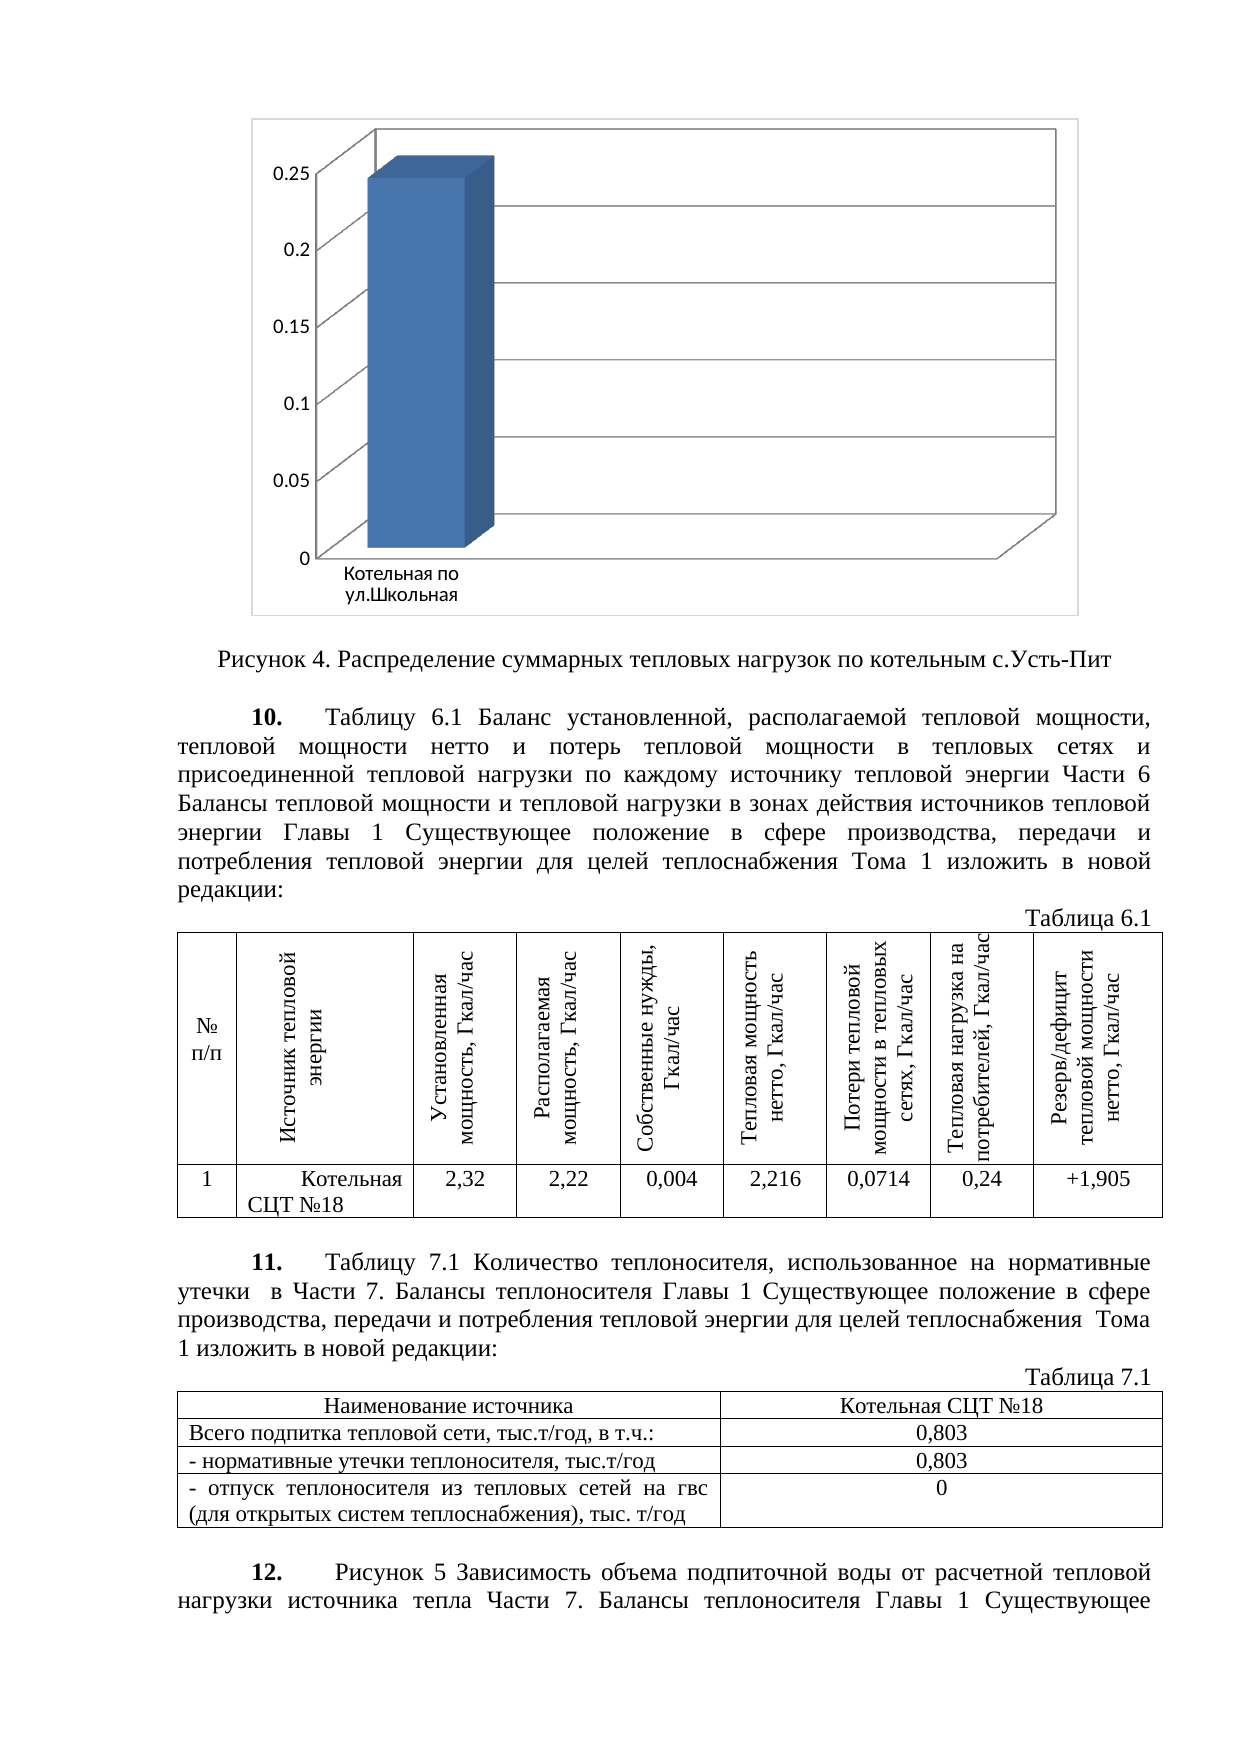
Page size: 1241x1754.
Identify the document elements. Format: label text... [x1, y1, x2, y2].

table_cell Котельная СЦТ №18 [237, 1165, 413, 1217]
table_header № п/п [178, 933, 236, 1163]
table_header Установленная мощность, Гкал/час [414, 933, 516, 1163]
table_cell 1 [178, 1165, 236, 1217]
table_cell 0 [721, 1474, 1162, 1527]
text Рисунок 4. Распределение суммарных тепловых нагрузок по котельным с.Усть-Пит [177, 644, 1152, 673]
table_cell 2,216 [724, 1165, 826, 1217]
table_cell 0,24 [931, 1165, 1033, 1217]
table_cell 2,22 [517, 1165, 620, 1217]
table_header Наименование источника [178, 1392, 720, 1418]
list Таблицу 7.1 Количество теплоносителя, использованное на нормативные утечки в Части 7. Балансы теплоносителя Главы 1 Существующее положение в сфере производства, передачи и потребления тепловой энергии для целей теплоснабжения Тома 1 изложить в новой редакции: [177, 1247, 1152, 1362]
table_header Собственные нужды, Гкал/час [621, 933, 723, 1163]
table_header Тепловая нагрузка на потребителей, Гкал/час [931, 933, 1033, 1163]
table_cell 2,32 [414, 1165, 516, 1217]
list Таблица 7.1 [318, 1362, 1152, 1391]
table_header Располагаемая мощность, Гкал/час [517, 933, 620, 1163]
table_cell - нормативные утечки теплоносителя, тыс.т/год [178, 1447, 720, 1473]
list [177, 1557, 1152, 1614]
table_cell 0,803 [721, 1447, 1162, 1473]
table_header Котельная СЦТ №18 [721, 1392, 1162, 1418]
table_header Тепловая мощность нетто, Гкал/час [724, 933, 826, 1163]
table_cell - отпуск теплоносителя из тепловых сетей на гвс (для открытых систем теплоснабжения), тыс. т/год [178, 1474, 720, 1527]
table_header Источник тепловой энергии [237, 933, 413, 1163]
list Таблицу 6.1 Баланс установленной, располагаемой тепловой мощности, тепловой мощности нетто и потерь тепловой мощности в тепловых сетях и присоединенной тепловой нагрузки по каждому источнику тепловой энергии Части 6 Балансы тепловой мощности и тепловой нагрузки в зонах действия источников тепловой энергии Главы 1 Существующее положение в сфере производства, передачи и потребления тепловой энергии для целей теплоснабжения Тома 1 изложить в новой редакции: [177, 702, 1152, 903]
list Таблица 6.1 [251, 903, 1152, 932]
table_cell 0,0714 [827, 1165, 930, 1217]
table_cell 0,803 [721, 1419, 1162, 1446]
table_cell Всего подпитка тепловой сети, тыс.т/год, в т.ч.: [178, 1419, 720, 1446]
table_cell +1,905 [1034, 1165, 1162, 1217]
table_cell 0,004 [621, 1165, 723, 1217]
table_header Потери тепловой мощности в тепловых сетях, Гкал/час [827, 933, 930, 1163]
table_header Резерв/дефицит тепловой мощности нетто, Гкал/час [1034, 933, 1162, 1163]
